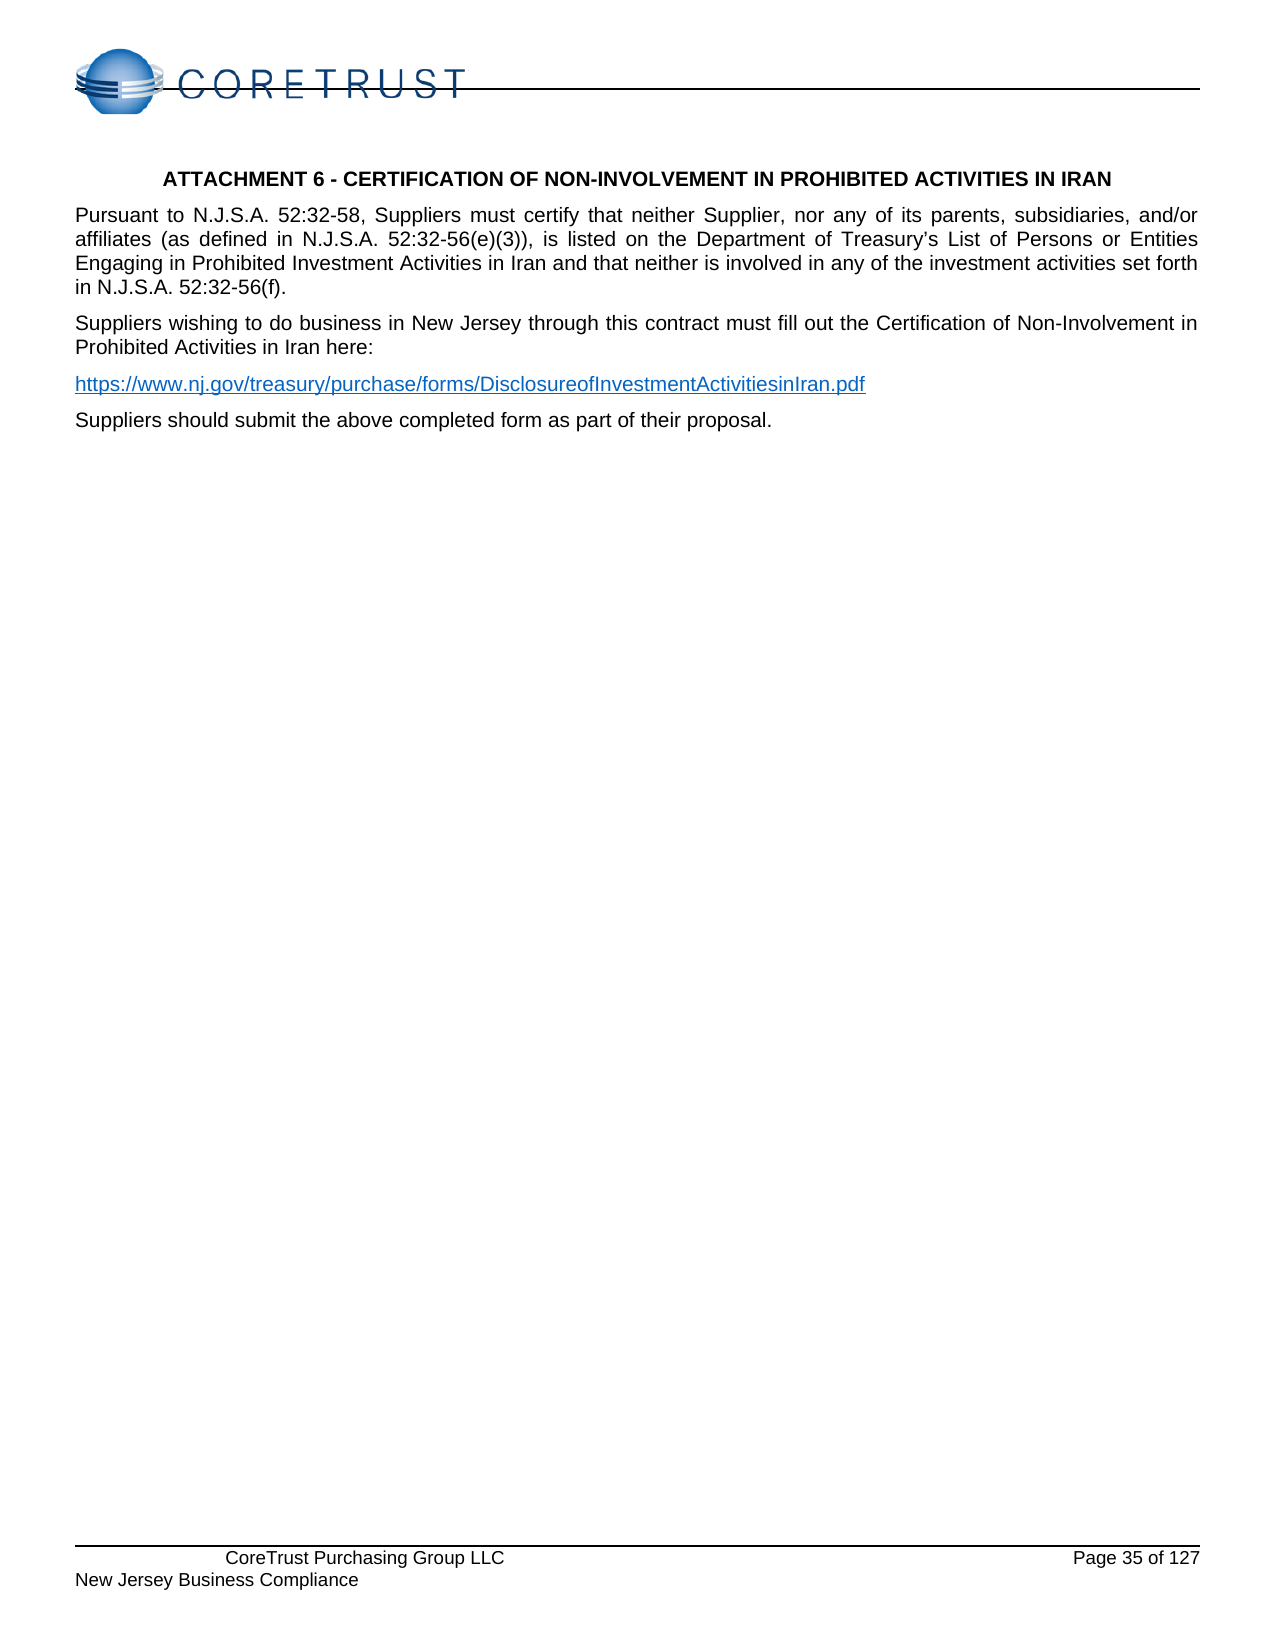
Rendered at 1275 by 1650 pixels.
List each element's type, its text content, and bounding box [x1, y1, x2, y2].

text Suppliers should submit the above completed form as part of their proposal. [75, 408, 1200, 432]
text Pursuant to N.J.S.A. 52:32-58, Suppliers must certify that neither Supplier, nor any of its parents, subsidiaries, and/or affiliates (as defined in N.J.S.A. 52:32-56(e)(3)), is listed on the Department of Treasury’s List of Persons or Entities Engaging in Prohibited Investment Activities in Iran and that neither is involved in any of the investment activities set forth in N.J.S.A. 52:32-56(f). [75, 203, 1200, 299]
text Suppliers wishing to do business in New Jersey through this contract must fill out the Certification of Non-Involvement in Prohibited Activities in Iran here: [75, 311, 1200, 359]
picture [75, 48, 469, 114]
text https://www.nj.gov/treasury/purchase/forms/DisclosureofInvestmentActivitiesinIran.pdf [75, 372, 1200, 396]
text ATTACHMENT 6 - CERTIFICATION OF NON-INVOLVEMENT IN PROHIBITED ACTIVITIES IN IRAN [75, 166, 1200, 190]
